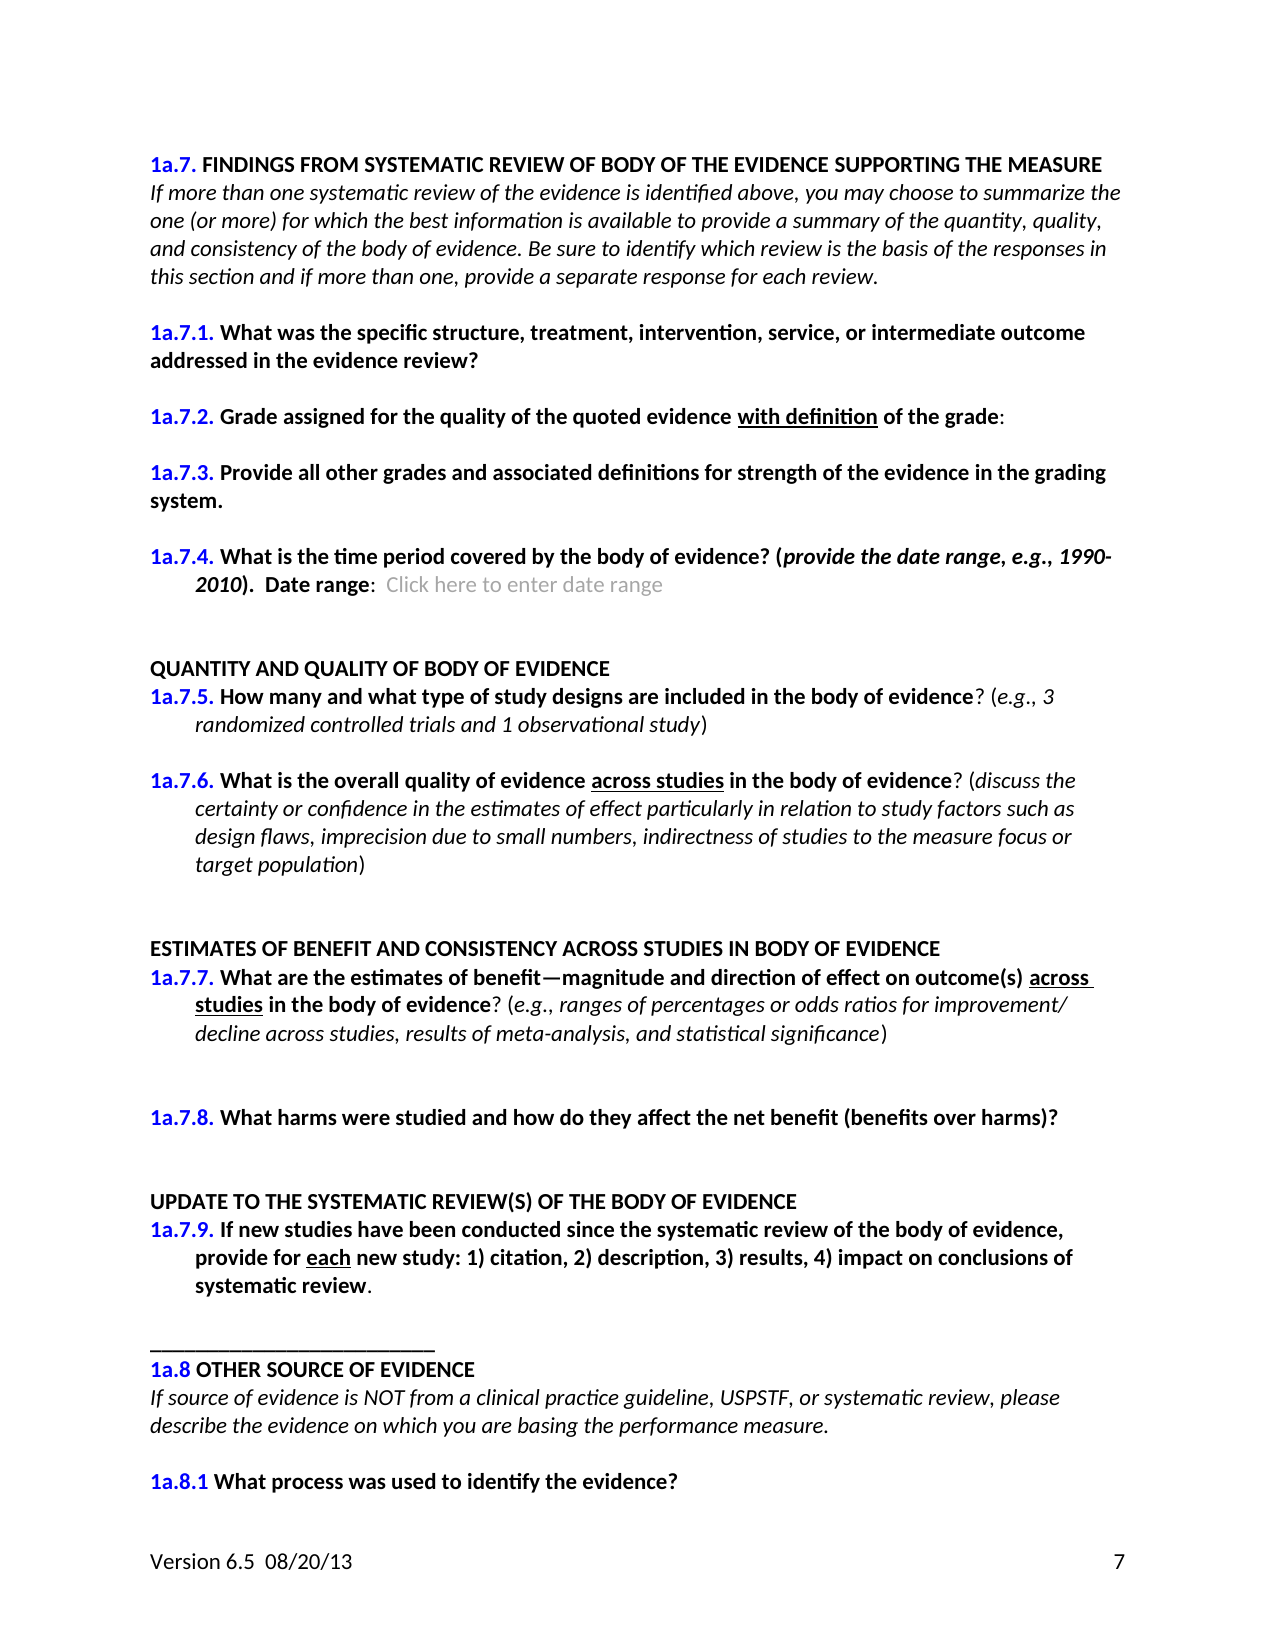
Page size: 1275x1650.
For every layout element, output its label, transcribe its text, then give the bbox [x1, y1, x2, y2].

text 1a.7.9. If new studies have been conducted since the systematic review of the body of evidence, provide for each new study: 1) citation, 2) description, 3) results, 4) impact on conclusions of systematic review. [150, 1215, 1125, 1299]
text 1a.7.6. What is the overall quality of evidence across studies in the body of evidence? (discuss the certainty or confidence in the estimates of effect particularly in relation to study factors such as design flaws, imprecision due to small numbers, indirectness of studies to the measure focus or target population) [150, 766, 1125, 878]
text 1a.7.8. What harms were studied and how do they affect the net benefit (benefits over harms)? [150, 1103, 1125, 1131]
text UPDATE TO THE SYSTEMATIC REVIEW(S) OF THE BODY OF EVIDENCE [150, 1187, 1125, 1215]
text 1a.7.5. How many and what type of study designs are included in the body of evidence? (e.g., 3 randomized controlled trials and 1 observational study) [150, 682, 1125, 738]
text If source of evidence is NOT from a clinical practice guideline, USPSTF, or systematic review, please describe the evidence on which you are basing the performance measure. [150, 1383, 1125, 1439]
text 1a.7.1. What was the specific structure, treatment, intervention, service, or intermediate outcome addressed in the evidence review? [150, 318, 1125, 374]
text 1a.7.4. What is the time period covered by the body of evidence? (provide the date range, e.g., 1990-2010). Date range: [150, 542, 1125, 598]
text 1a.8 OTHER SOURCE OF EVIDENCE [150, 1355, 1125, 1383]
text _________________________ [150, 1327, 1125, 1355]
text 1a.7.2. Grade assigned for the quality of the quoted evidence with definition of the grade: [150, 402, 1125, 430]
text 1a.7.7. What are the estimates of benefit—magnitude and direction of effect on outcome(s) across studies in the body of evidence? (e.g., ranges of percentages or odds ratios for improvement/ decline across studies, results of meta-analysis, and statistical significance) [150, 963, 1125, 1047]
text ESTIMATES OF BENEFIT AND CONSISTENCY ACROSS STUDIES IN BODY OF EVIDENCE [150, 934, 1125, 963]
text QUANTITY AND QUALITY OF BODY OF EVIDENCE [150, 654, 1125, 682]
text 1a.7.3. Provide all other grades and associated definitions for strength of the evidence in the grading system. [150, 458, 1125, 514]
text 1a.8.1 What process was used to identify the evidence? [150, 1467, 1125, 1495]
text If more than one systematic review of the evidence is identified above, you may choose to summarize the one (or more) for which the best information is available to provide a summary of the quantity, quality, and consistency of the body of evidence. Be sure to identify which review is the basis of the responses in this section and if more than one, provide a separate response for each review. [150, 178, 1125, 290]
text 1a.7. FINDINGS FROM SYSTEMATIC REVIEW OF BODY OF THE EVIDENCE supporting the measure [150, 150, 1125, 178]
